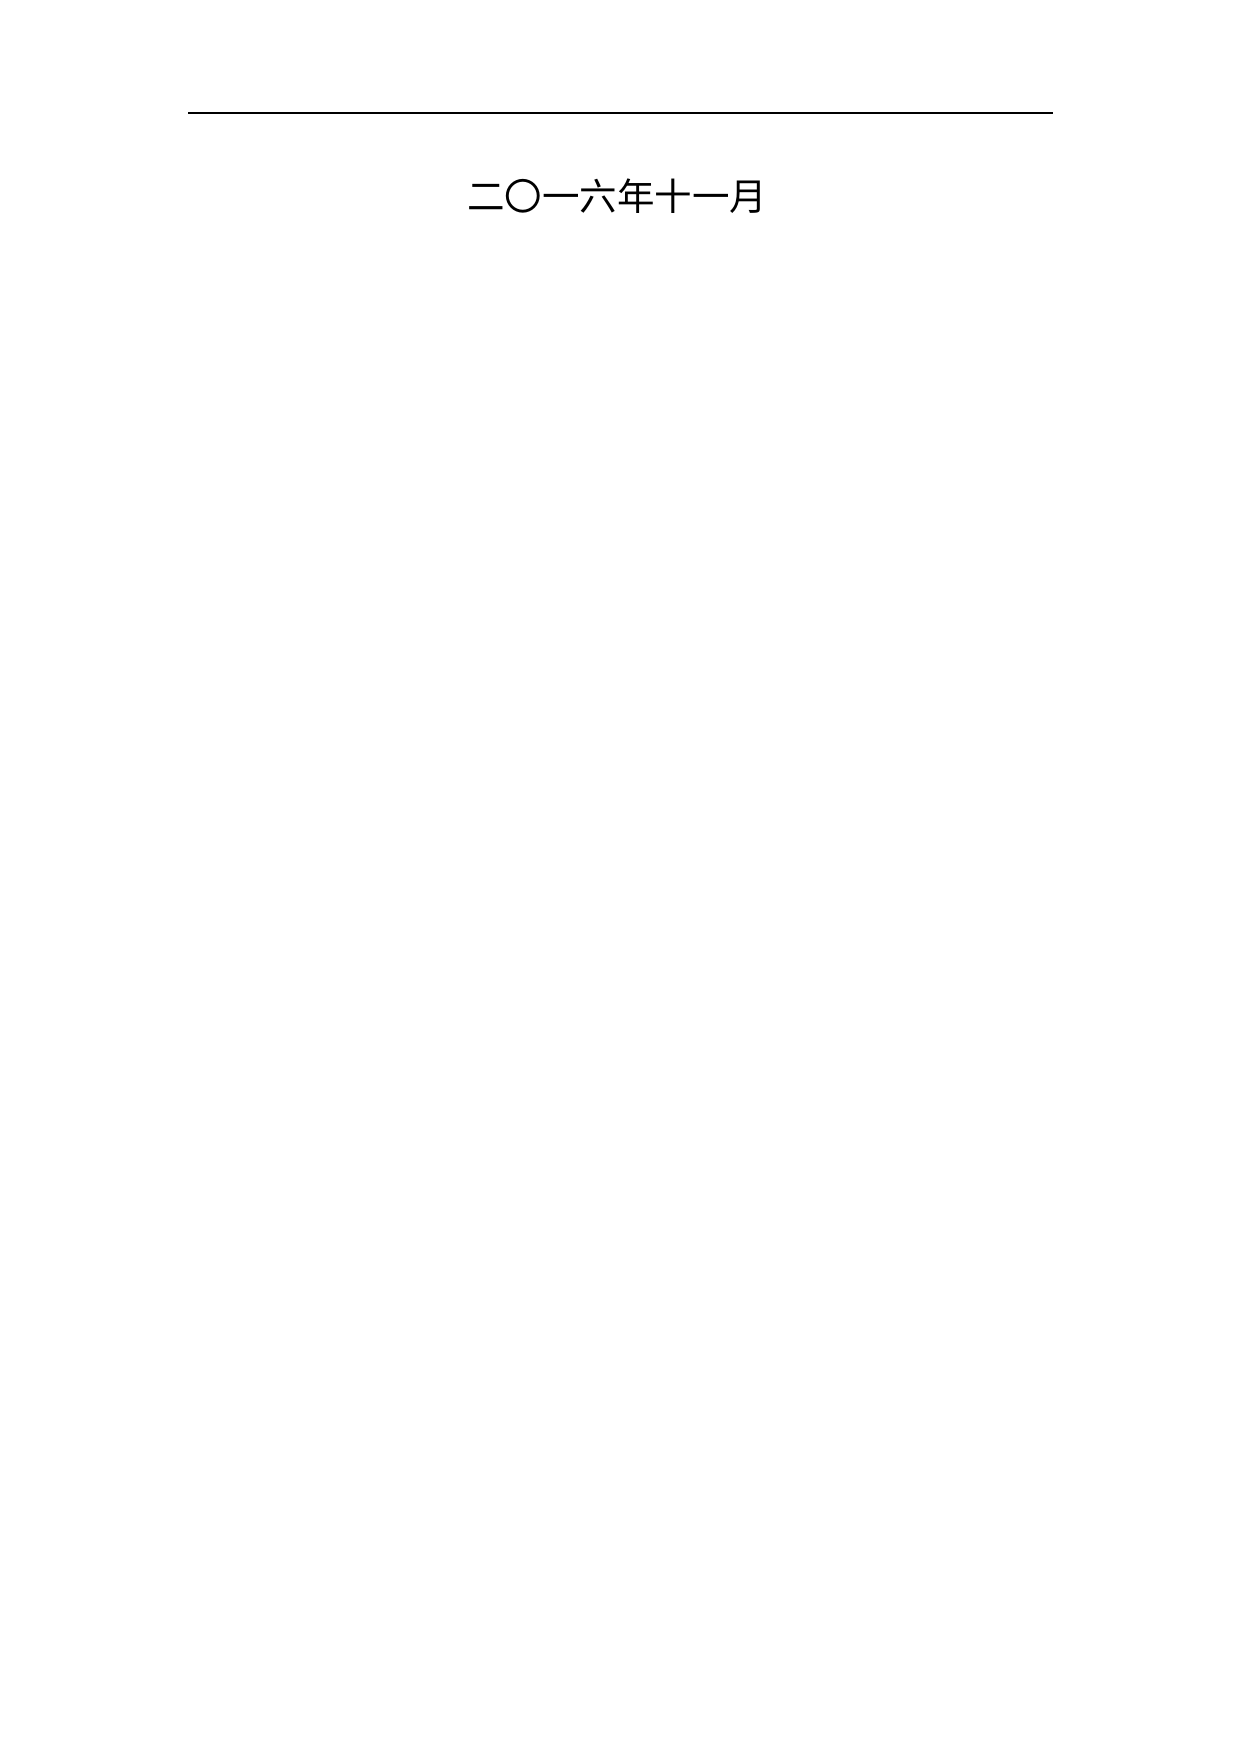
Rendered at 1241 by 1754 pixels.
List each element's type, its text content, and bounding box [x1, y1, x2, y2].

text 二〇一六年十一月 [187, 162, 1053, 227]
